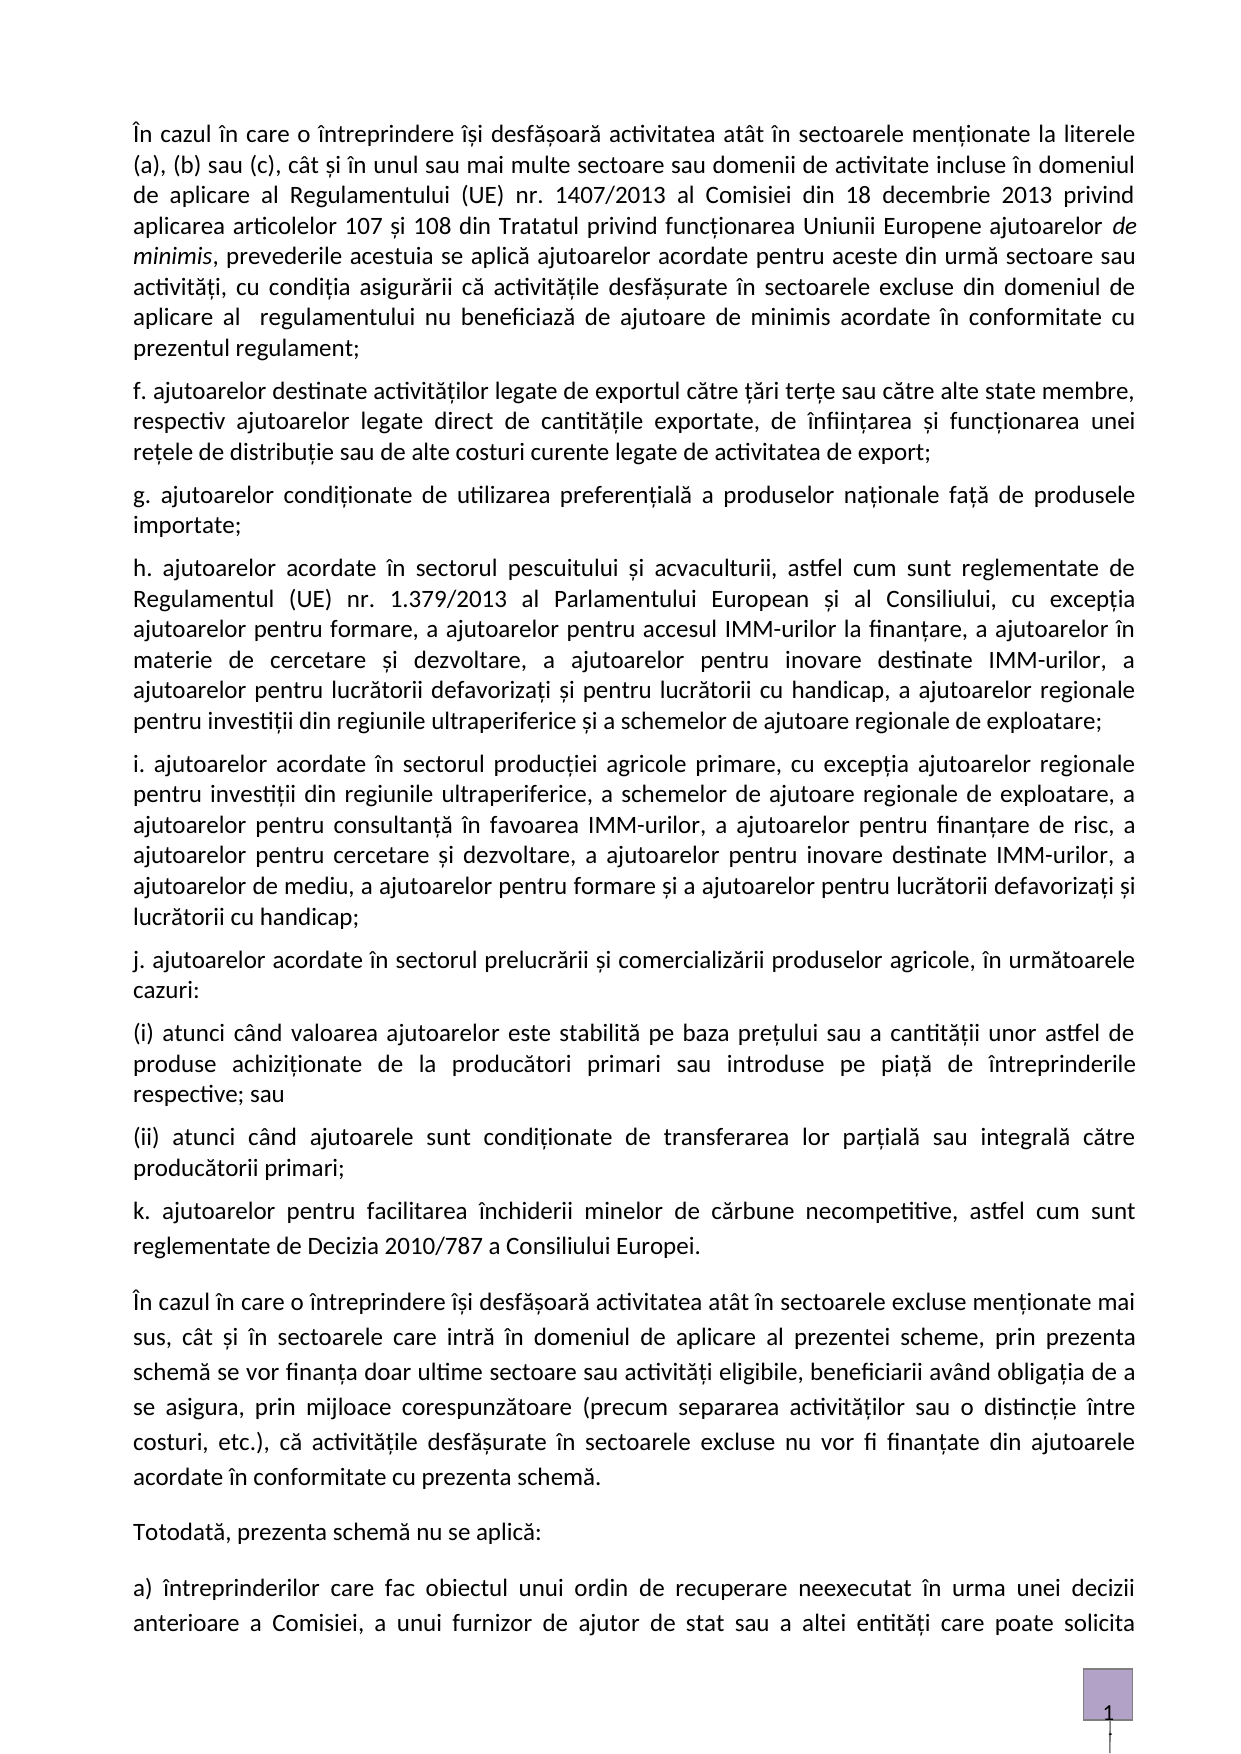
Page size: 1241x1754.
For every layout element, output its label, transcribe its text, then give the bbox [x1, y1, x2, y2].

text k. ajutoarelor pentru facilitarea închiderii minelor de cărbune necompetitive, astfel cum sunt reglementate de Decizia 2010/787 a Consiliului Europei. [133, 1195, 1137, 1260]
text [133, 1572, 1137, 1638]
text (ii) atunci când ajutoarele sunt condiționate de transferarea lor parțială sau integrală către producătorii primari; [133, 1121, 1137, 1182]
text h. ajutoarelor acordate în sectorul pescuitului și acvaculturii, astfel cum sunt reglementate de Regulamentul (UE) nr. 1.379/2013 al Parlamentului European și al Consiliului, cu excepția ajutoarelor pentru formare, a ajutoarelor pentru accesul IMM-urilor la finanțare, a ajutoarelor în materie de cercetare și dezvoltare, a ajutoarelor pentru inovare destinate IMM-urilor, a ajutoarelor pentru lucrătorii defavorizați și pentru lucrătorii cu handicap, a ajutoarelor regionale pentru investiții din regiunile ultraperiferice și a schemelor de ajutoare regionale de exploatare; [133, 552, 1137, 736]
text (i) atunci când valoarea ajutoarelor este stabilită pe baza prețului sau a cantității unor astfel de produse achiziționate de la producători primari sau introduse pe piață de întreprinderile respective; sau [133, 1017, 1137, 1109]
text j. ajutoarelor acordate în sectorul prelucrării și comercializării produselor agricole, în următoarele cazuri: [133, 944, 1137, 1005]
text În cazul în care o întreprindere își desfășoară activitatea atât în sectoarele excluse menționate mai sus, cât și în sectoarele care intră în domeniul de aplicare al prezentei scheme, prin prezenta schemă se vor finanța doar ultime sectoare sau activități eligibile, beneficiarii având obligația de a se asigura, prin mijloace corespunzătoare (precum separarea activităților sau o distincție între costuri, etc.), că activitățile desfășurate în sectoarele excluse nu vor fi finanțate din ajutoarele acordate în conformitate cu prezenta schemă. [133, 1286, 1137, 1491]
text În cazul în care o întreprindere își desfășoară activitatea atât în sectoarele menționate la literele (a), (b) sau (c), cât și în unul sau mai multe sectoare sau domenii de activitate incluse în domeniul de aplicare al Regulamentului (UE) nr. 1407/2013 al Comisiei din 18 decembrie 2013 privind aplicarea articolelor 107 și 108 din Tratatul privind funcționarea Uniunii Europene ajutoarelor de minimis, prevederile acestuia se aplică ajutoarelor acordate pentru aceste din urmă sectoare sau activități, cu condiția asigurării că activitățile desfășurate în sectoarele excluse din domeniul de aplicare al regulamentului nu beneficiază de ajutoare de minimis acordate în conformitate cu prezentul regulament; [133, 118, 1137, 362]
text i. ajutoarelor acordate în sectorul producției agricole primare, cu excepția ajutoarelor regionale pentru investiții din regiunile ultraperiferice, a schemelor de ajutoare regionale de exploatare, a ajutoarelor pentru consultanță în favoarea IMM-urilor, a ajutoarelor pentru finanțare de risc, a ajutoarelor pentru cercetare și dezvoltare, a ajutoarelor pentru inovare destinate IMM-urilor, a ajutoarelor de mediu, a ajutoarelor pentru formare și a ajutoarelor pentru lucrătorii defavorizați și lucrătorii cu handicap; [133, 748, 1137, 931]
text Totodată, prezenta schemă nu se aplică: [133, 1517, 1137, 1547]
text f. ajutoarelor destinate activităților legate de exportul către țări terțe sau către alte state membre, respectiv ajutoarelor legate direct de cantitățile exportate, de înființarea și funcționarea unei rețele de distribuție sau de alte costuri curente legate de activitatea de export; [133, 375, 1137, 466]
text g. ajutoarelor condiționate de utilizarea preferențială a produselor naționale față de produsele importate; [133, 479, 1137, 540]
